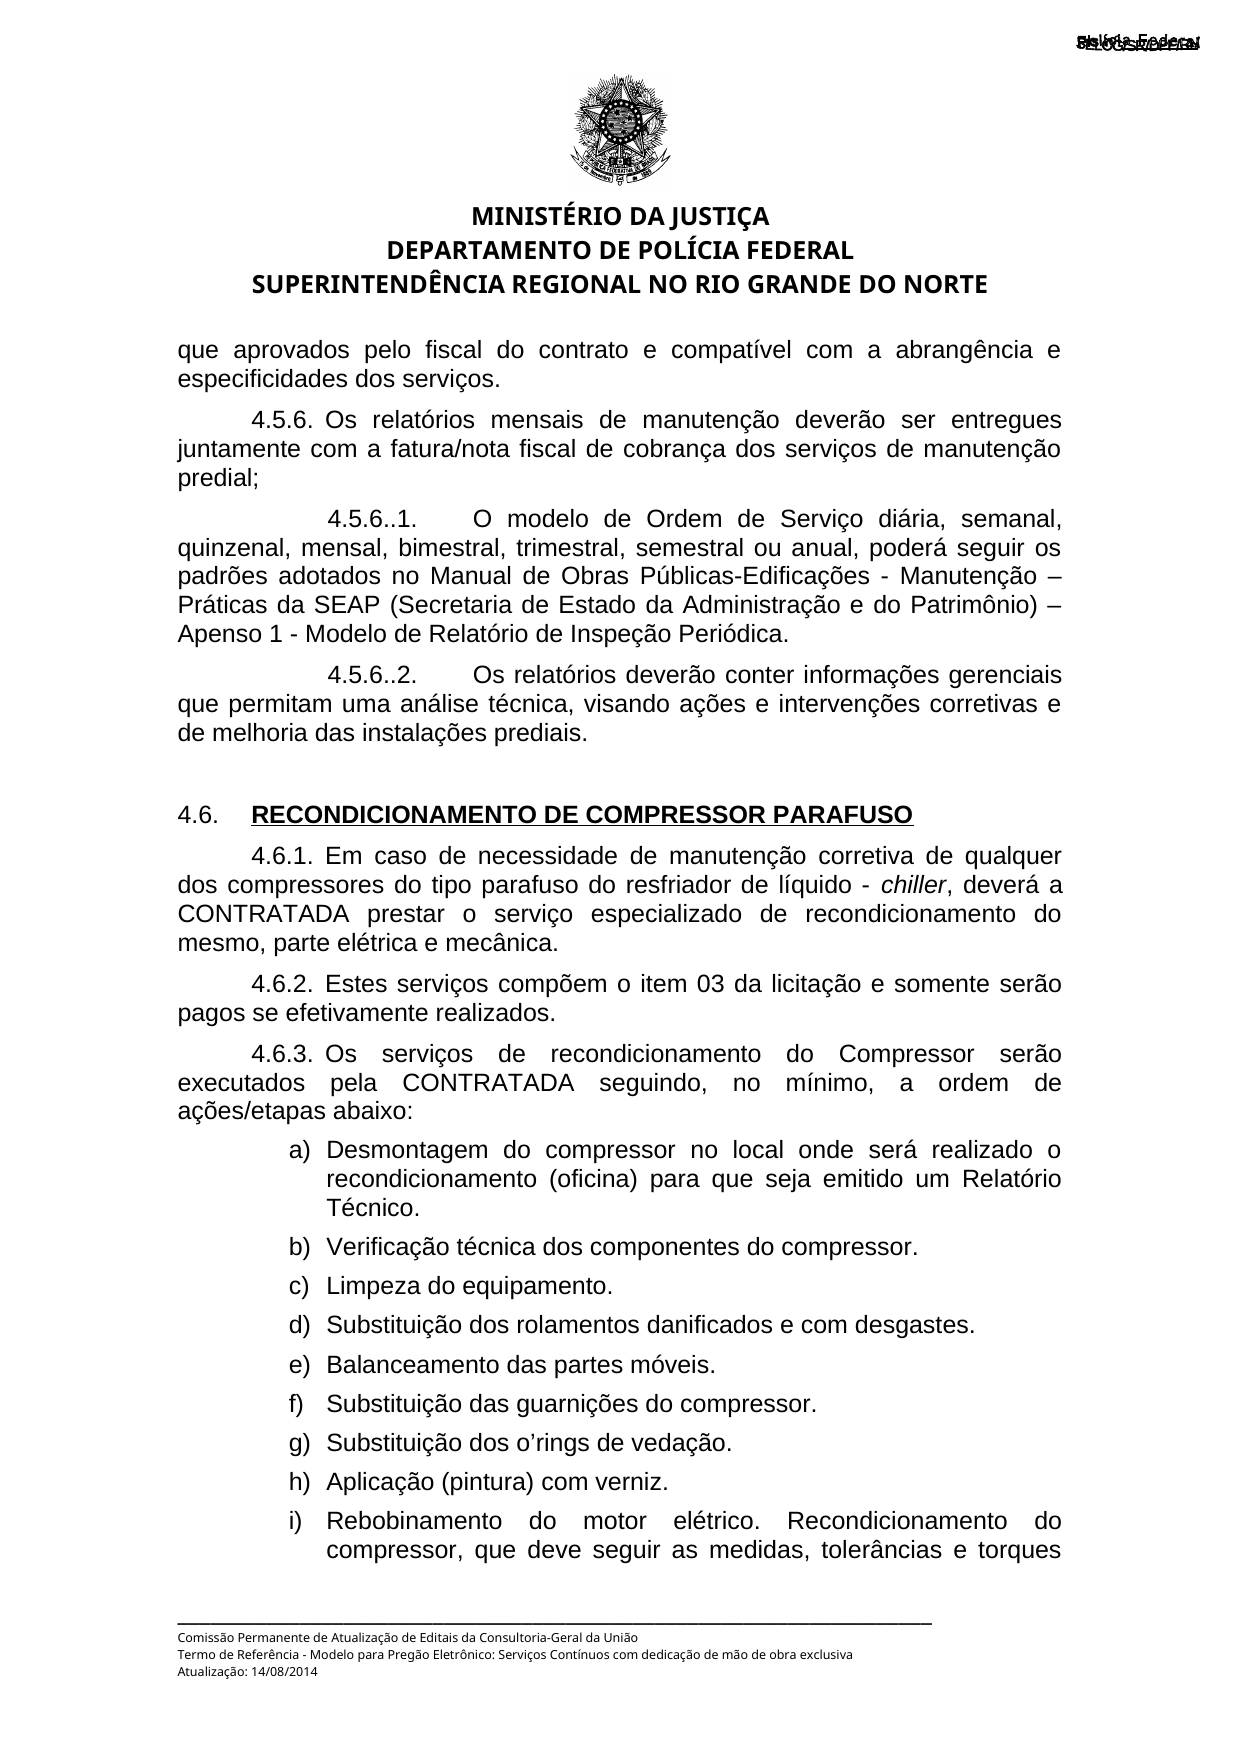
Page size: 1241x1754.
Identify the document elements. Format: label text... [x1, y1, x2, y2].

list Substituição das guarnições do compressor. [288, 1389, 1063, 1417]
list Verificação técnica dos componentes do compressor. [288, 1232, 1063, 1261]
list RECONDICIONAMENTO DE COMPRESSOR PARAFUSO [177, 800, 1063, 829]
picture [568, 73, 672, 187]
list Os serviços de recondicionamento do Compressor serão executados pela CONTRATADA seguindo, no mínimo, a ordem de ações/etapas abaixo: [177, 1039, 1063, 1125]
list Substituição dos o’rings de vedação. [288, 1428, 1063, 1457]
list Os relatórios deverão conter informações gerenciais que permitam uma análise técnica, visando ações e intervenções corretivas e de melhoria das instalações prediais. [177, 660, 1063, 746]
list Os relatórios mensais de manutenção deverão ser entregues juntamente com a fatura/nota fiscal de cobrança dos serviços de manutenção predial; [177, 405, 1063, 491]
list Limpeza do equipamento. [288, 1271, 1063, 1300]
list Em caso de necessidade de manutenção corretiva de qualquer dos compressores do tipo parafuso do resfriador de líquido - chiller, deverá a CONTRATADA prestar o serviço especializado de recondicionamento do mesmo, parte elétrica e mecânica. [177, 841, 1063, 956]
list O modelo de Ordem de Serviço diária, semanal, quinzenal, mensal, bimestral, trimestral, semestral ou anual, poderá seguir os padrões adotados no Manual de Obras Públicas-Edificações - Manutenção – Práticas da SEAP (Secretaria de Estado da Administração e do Patrimônio) – Apenso 1 - Modelo de Relatório de Inspeção Periódica. [177, 504, 1063, 647]
list Substituição dos rolamentos danificados e com desgastes. [288, 1310, 1063, 1339]
list Aplicação (pintura) com verniz. [288, 1467, 1063, 1496]
list Balanceamento das partes móveis. [288, 1349, 1063, 1378]
list Desmontagem do compressor no local onde será realizado o recondicionamento (oficina) para que seja emitido um Relatório Técnico. [288, 1135, 1063, 1222]
list Estes serviços compõem o item 03 da licitação e somente serão pagos se efetivamente realizados. [177, 969, 1063, 1026]
